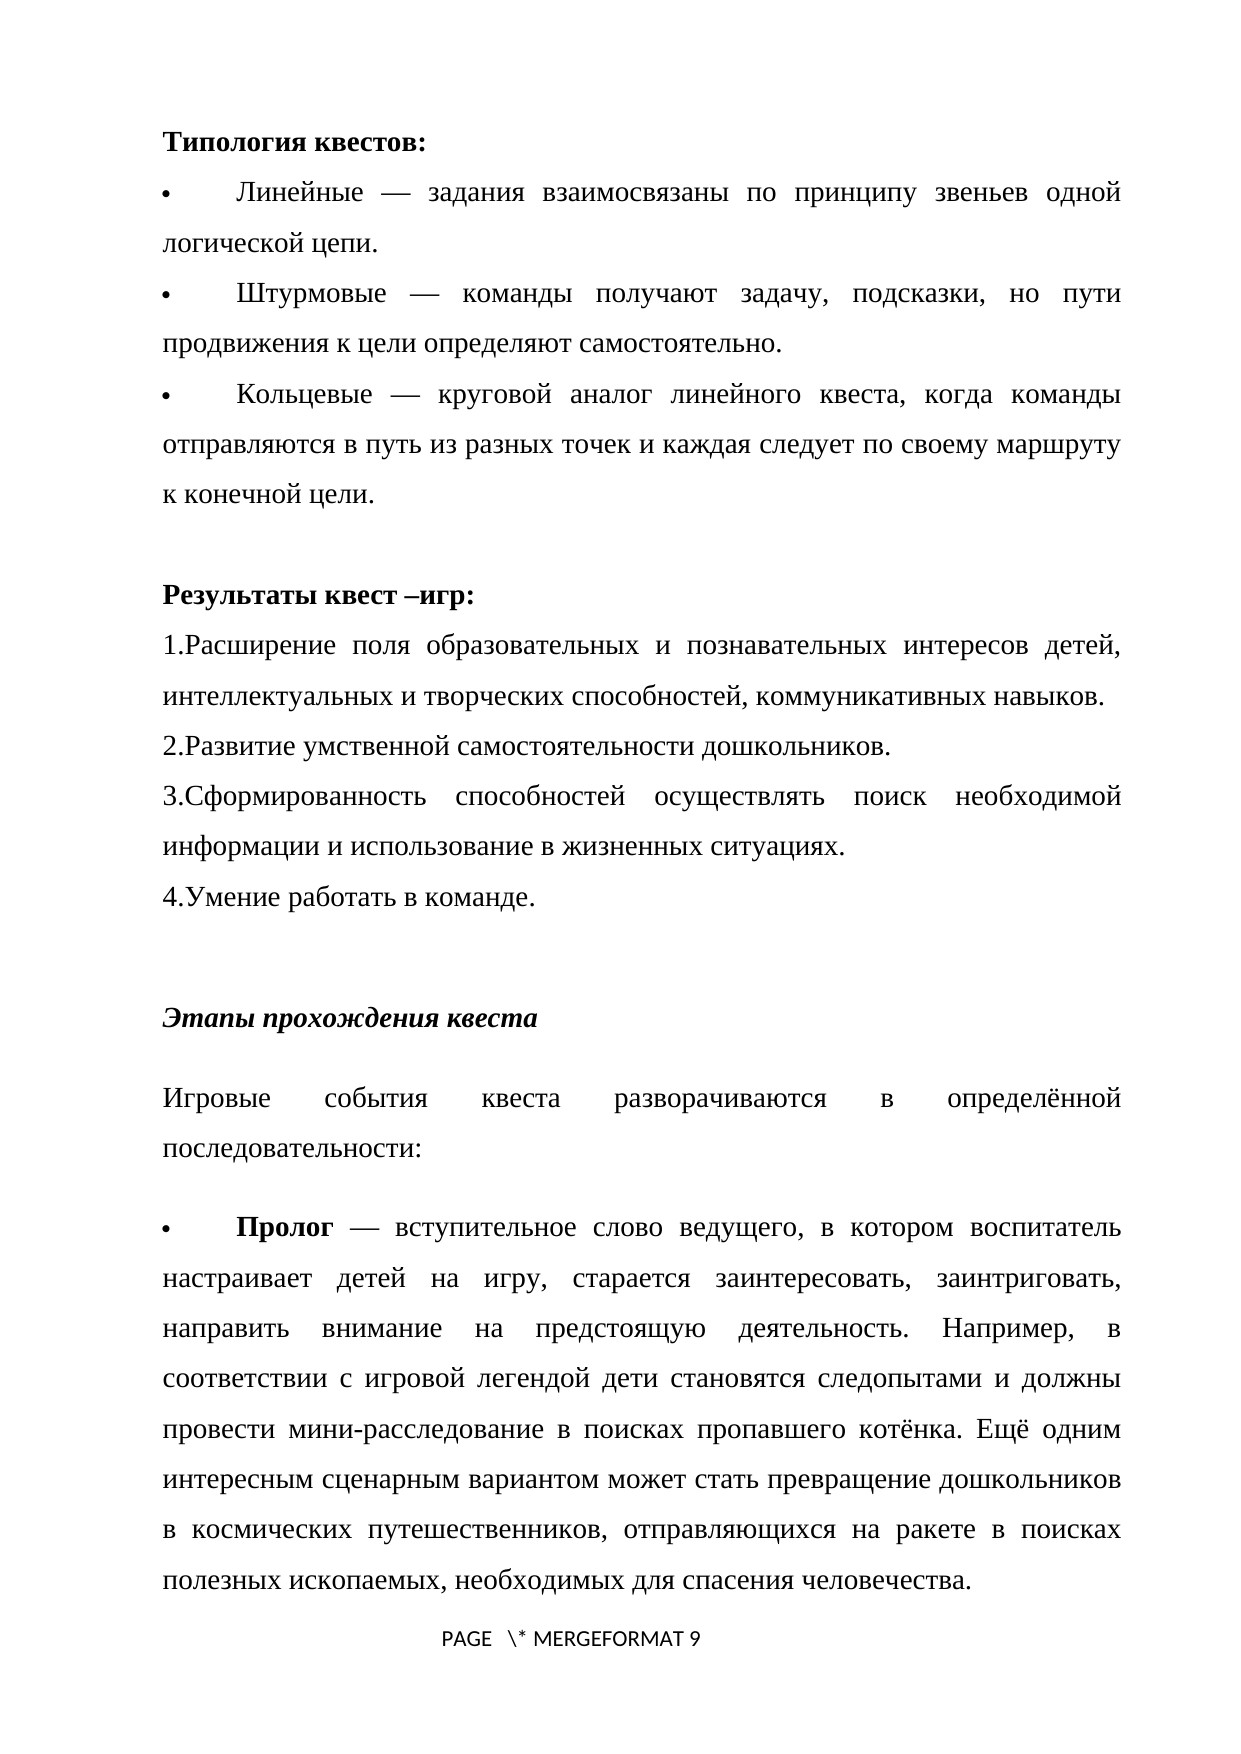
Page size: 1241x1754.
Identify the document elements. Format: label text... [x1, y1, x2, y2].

text Типология квестов: [162, 124, 1122, 158]
text Игровые события квеста разворачиваются в определённой последовательности: [162, 1080, 1122, 1164]
list Кольцевые — круговой аналог линейного квеста, когда команды отправляются в путь из разных точек и каждая следует по своему маршруту к конечной цели. [162, 376, 1122, 510]
text 4.Умение работать в команде. [162, 879, 1122, 912]
list Пролог — вступительное слово ведущего, в котором воспитатель настраивает детей на игру, старается заинтересовать, заинтриговать, направить внимание на предстоящую деятельность. Например, в соответствии с игровой легендой дети становятся следопытами и должны провести мини-расследование в поисках пропавшего котёнка. Ещё одним интересным сценарным вариантом может стать превращение дошкольников в космических путешественников, отправляющихся на ракете в поисках полезных ископаемых, необходимых для спасения человечества. [162, 1209, 1122, 1595]
text 3.Сформированность способностей осуществлять поиск необходимой информации и использование в жизненных ситуациях. [162, 778, 1122, 862]
text 2.Развитие умственной самостоятельности дошкольников. [162, 728, 1122, 761]
text 1.Расширение поля образовательных и познавательных интересов детей, интеллектуальных и творческих способностей, коммуникативных навыков. [162, 627, 1122, 711]
text Результаты квест –игр: [162, 577, 1122, 611]
subtitle Этапы прохождения квеста [162, 1000, 1122, 1034]
list Линейные — задания взаимосвязаны по принципу звеньев одной логической цепи. [162, 174, 1122, 258]
list Штурмовые — команды получают задачу, подсказки, но пути продвижения к цели определяют самостоятельно. [162, 275, 1122, 359]
